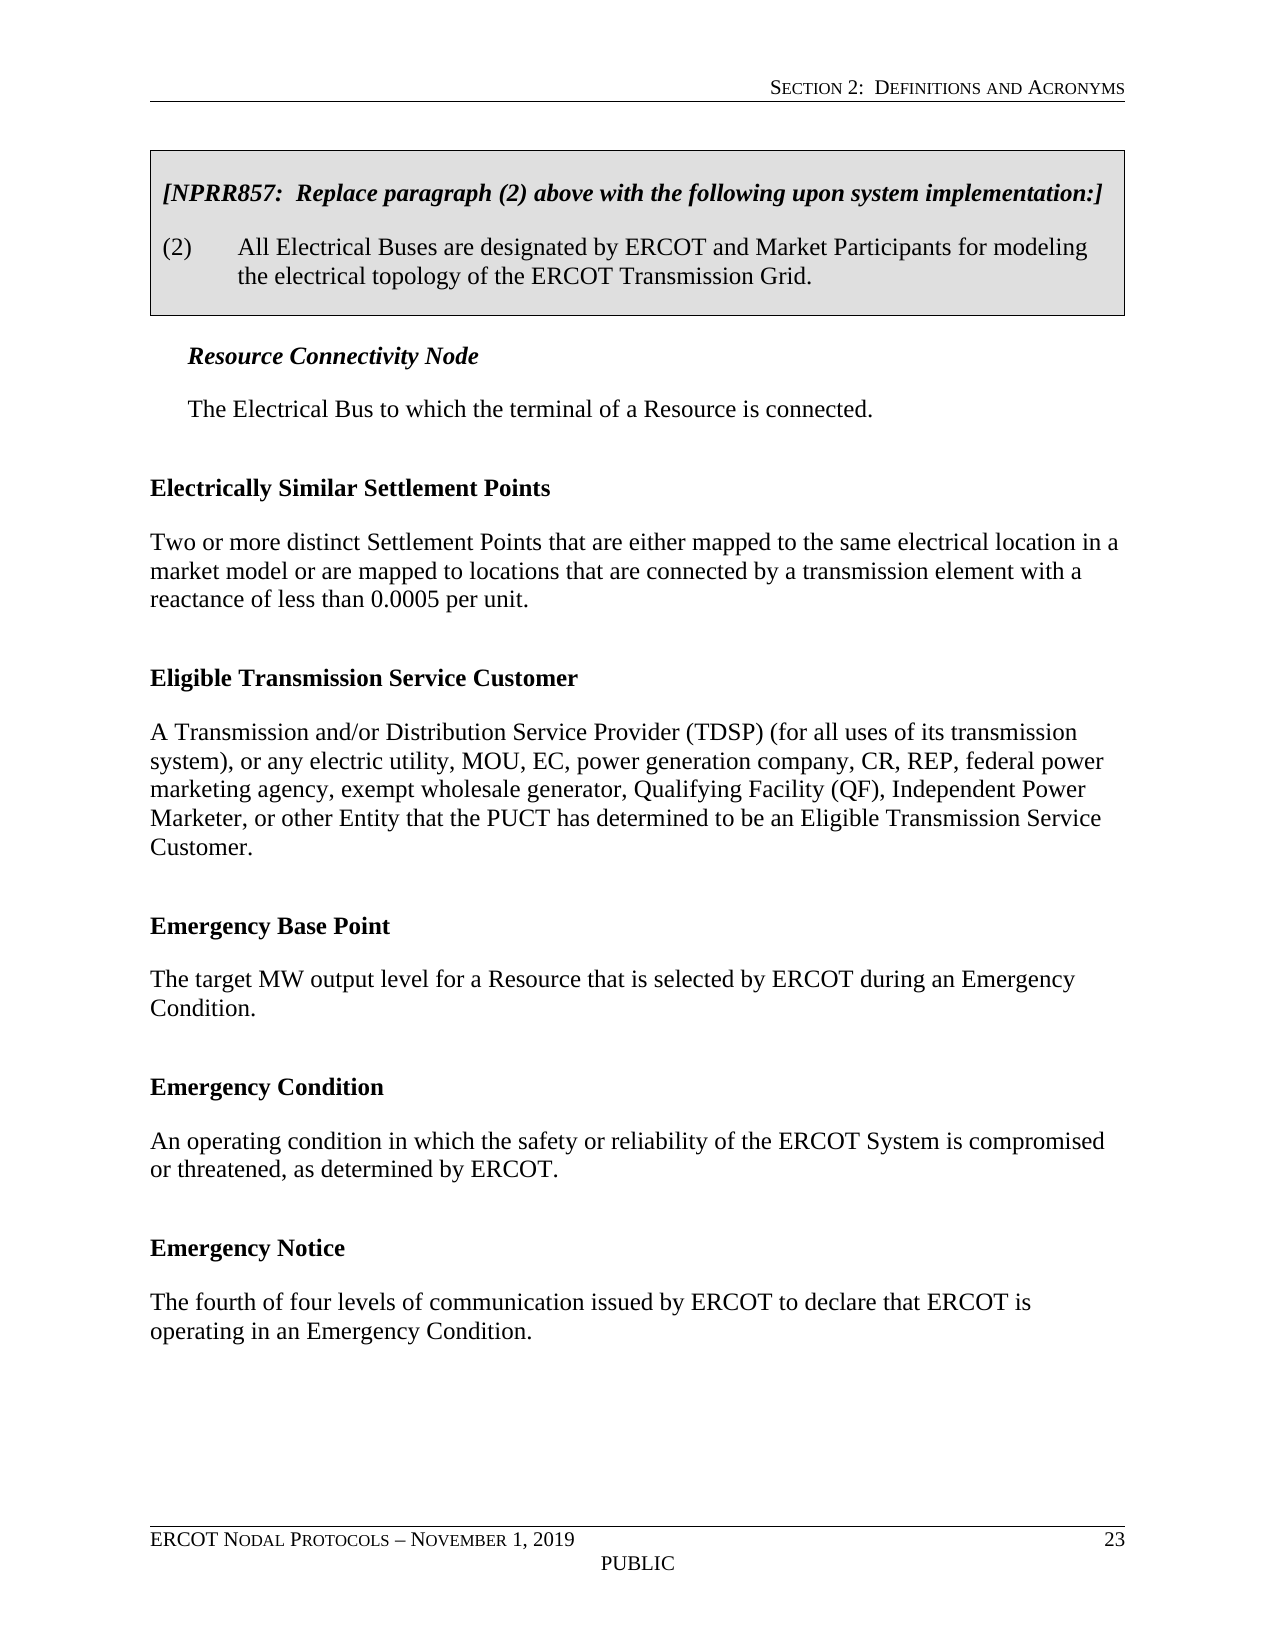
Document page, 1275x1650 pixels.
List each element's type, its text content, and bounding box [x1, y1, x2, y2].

text Resource Connectivity Node [187, 341, 1125, 369]
table_header [NPRR857: Replace paragraph (2) above with the following upon system implementation:] (2) All Electrical Buses are designated by ERCOT and Market Participants for modeling the electrical topology of the ERCOT Transmission Grid. [151, 151, 1124, 315]
text The fourth of four levels of communication issued by ERCOT to declare that ERCOT is operating in an Emergency Condition. [150, 1287, 1125, 1344]
text Two or more distinct Settlement Points that are either mapped to the same electrical location in a market model or are mapped to locations that are connected by a transmission element with a reactance of less than 0.0005 per unit. [150, 527, 1125, 613]
text The target MW output level for a Resource that is selected by ERCOT during an Emergency Condition. [150, 964, 1125, 1022]
text Eligible Transmission Service Customer [150, 663, 1125, 692]
text Electrically Similar Settlement Points [150, 473, 1125, 502]
text The Electrical Bus to which the terminal of a Resource is connected. [187, 394, 1125, 423]
text Emergency Base Point [150, 911, 1125, 939]
text A Transmission and/or Distribution Service Provider (TDSP) (for all uses of its transmission system), or any electric utility, MOU, EC, power generation company, CR, REP, federal power marketing agency, exempt wholesale generator, Qualifying Facility (QF), Independent Power Marketer, or other Entity that the PUCT has determined to be an Eligible Transmission Service Customer. [150, 717, 1125, 861]
text Emergency Condition [150, 1072, 1125, 1101]
text An operating condition in which the safety or reliability of the ERCOT System is compromised or threatened, as determined by ERCOT. [150, 1126, 1125, 1183]
text Emergency Notice [150, 1233, 1125, 1262]
